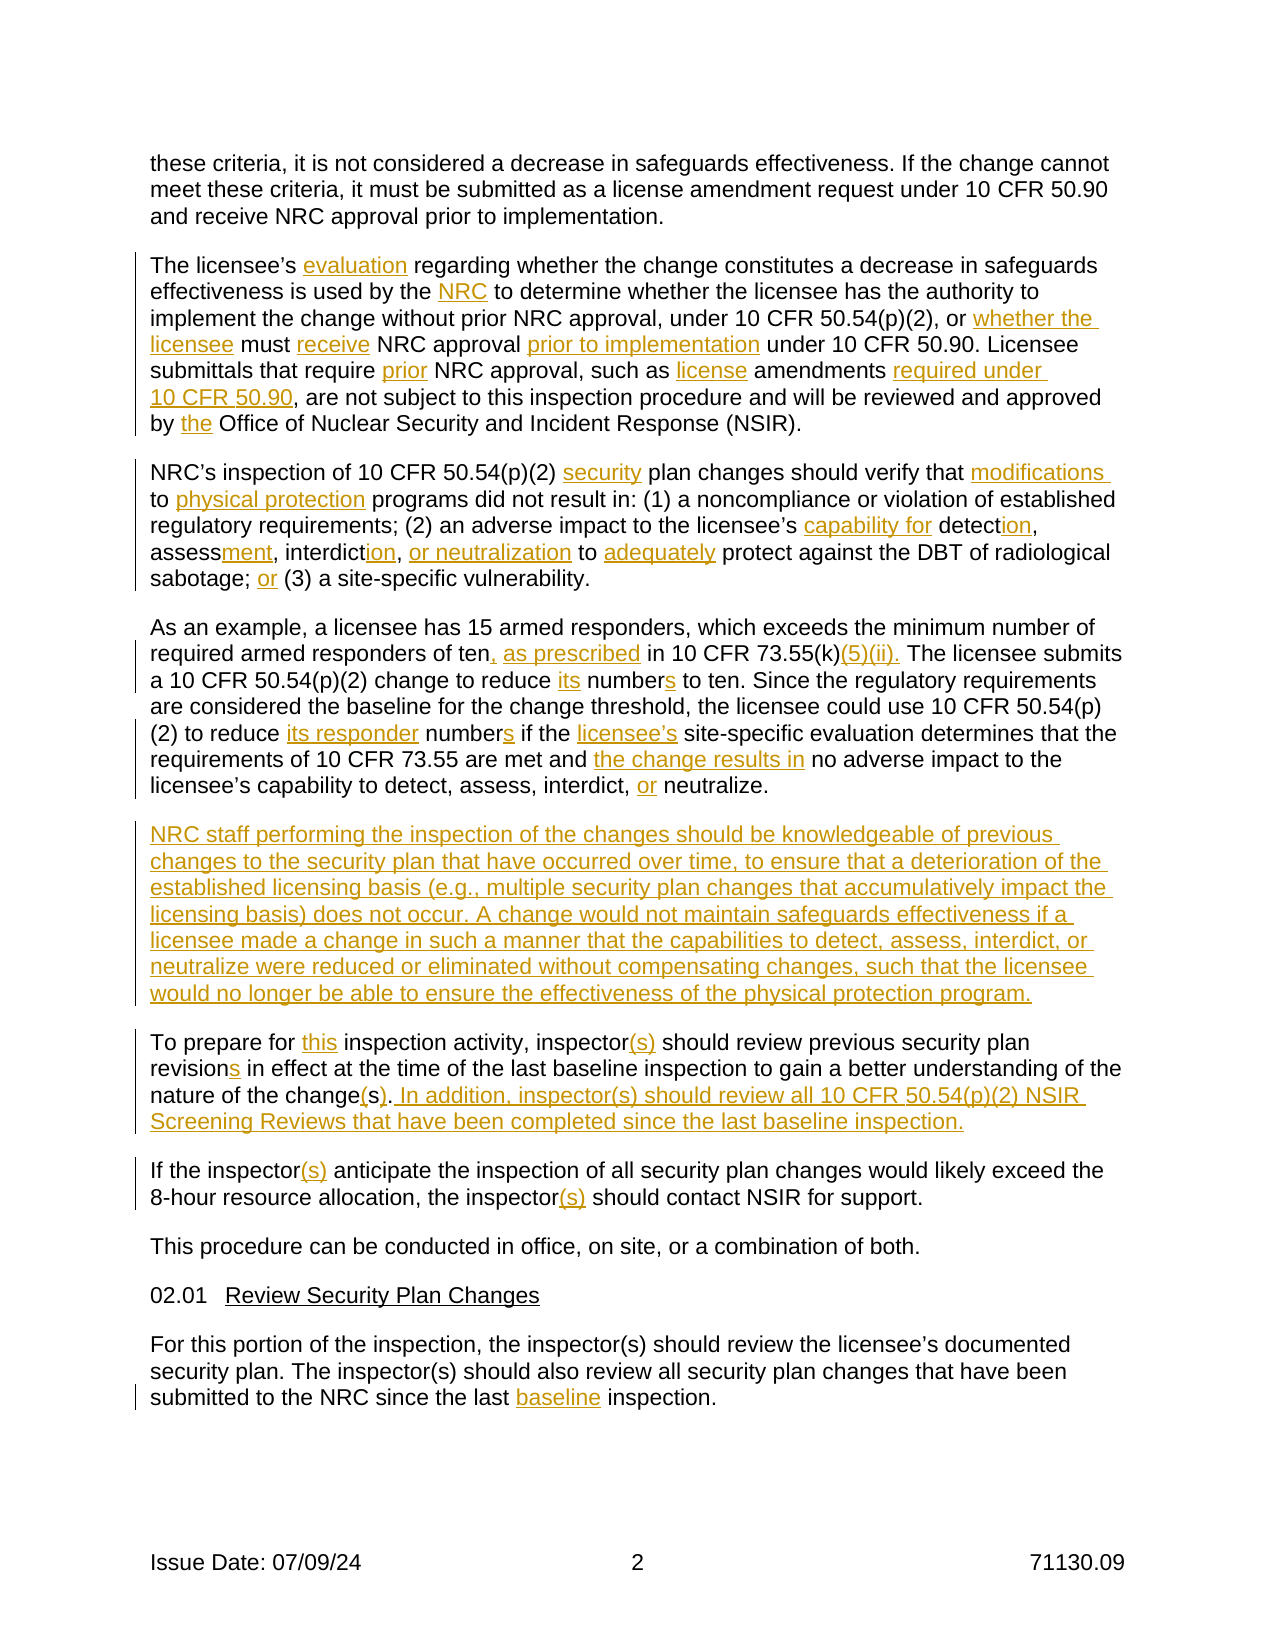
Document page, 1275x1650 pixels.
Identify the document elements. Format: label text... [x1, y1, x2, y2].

text As an example, a licensee has 15 armed responders, which exceeds the minimum number of required armed responders of ten in 10 CFR 73.55(k) The licensee submits a 10 CFR 50.54(p)(2) change to reduce number to ten. Since the regulatory requirements are considered the baseline for the change threshold, the licensee could use 10 CFR 50.54(p)(2) to reduce number if the site-specific evaluation determines that the requirements of 10 CFR 73.55 are met and no adverse impact to the licensee’s capability to detect, assess, interdict, neutralize. [150, 614, 1125, 798]
text This procedure can be conducted in office, on site, or a combination of both. [150, 1233, 1125, 1259]
text The licensee’s regarding whether the change constitutes a decrease in safeguards effectiveness is used by the to determine whether the licensee has the authority to implement the change without prior NRC approval, under 10 CFR 50.54(p)(2), or must NRC approval under 10 CFR 50.90. Licensee submittals that require NRC approval, such as amendments , are not subject to this inspection procedure and will be reviewed and approved by Office of Nuclear Security and Incident Response (NSIR). [150, 252, 1125, 436]
text For this portion of the inspection, the inspector(s) should review the licensee’s documented security plan. The inspector(s) should also review all security plan changes that have been submitted to the NRC since the last inspection. [150, 1331, 1125, 1410]
text If the inspector anticipate the inspection of all security plan changes would likely exceed the 8-hour resource allocation, the inspector should contact NSIR for support. [150, 1157, 1125, 1210]
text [150, 150, 1125, 229]
text NRC’s inspection of 10 CFR 50.54(p)(2) plan changes should verify that to programs did not result in: (1) a noncompliance or violation of established regulatory requirements; (2) an adverse impact to the licensee’s detect, assess, interdict, to protect against the DBT of radiological sabotage; (3) a site-specific vulnerability. [150, 459, 1125, 591]
subtitle 02.01 Review Security Plan Changes [150, 1282, 1125, 1308]
text To prepare for inspection activity, inspector should review previous security plan revision in effect at the time of the last baseline inspection to gain a better understanding of the nature of the changes. [150, 1029, 1125, 1134]
